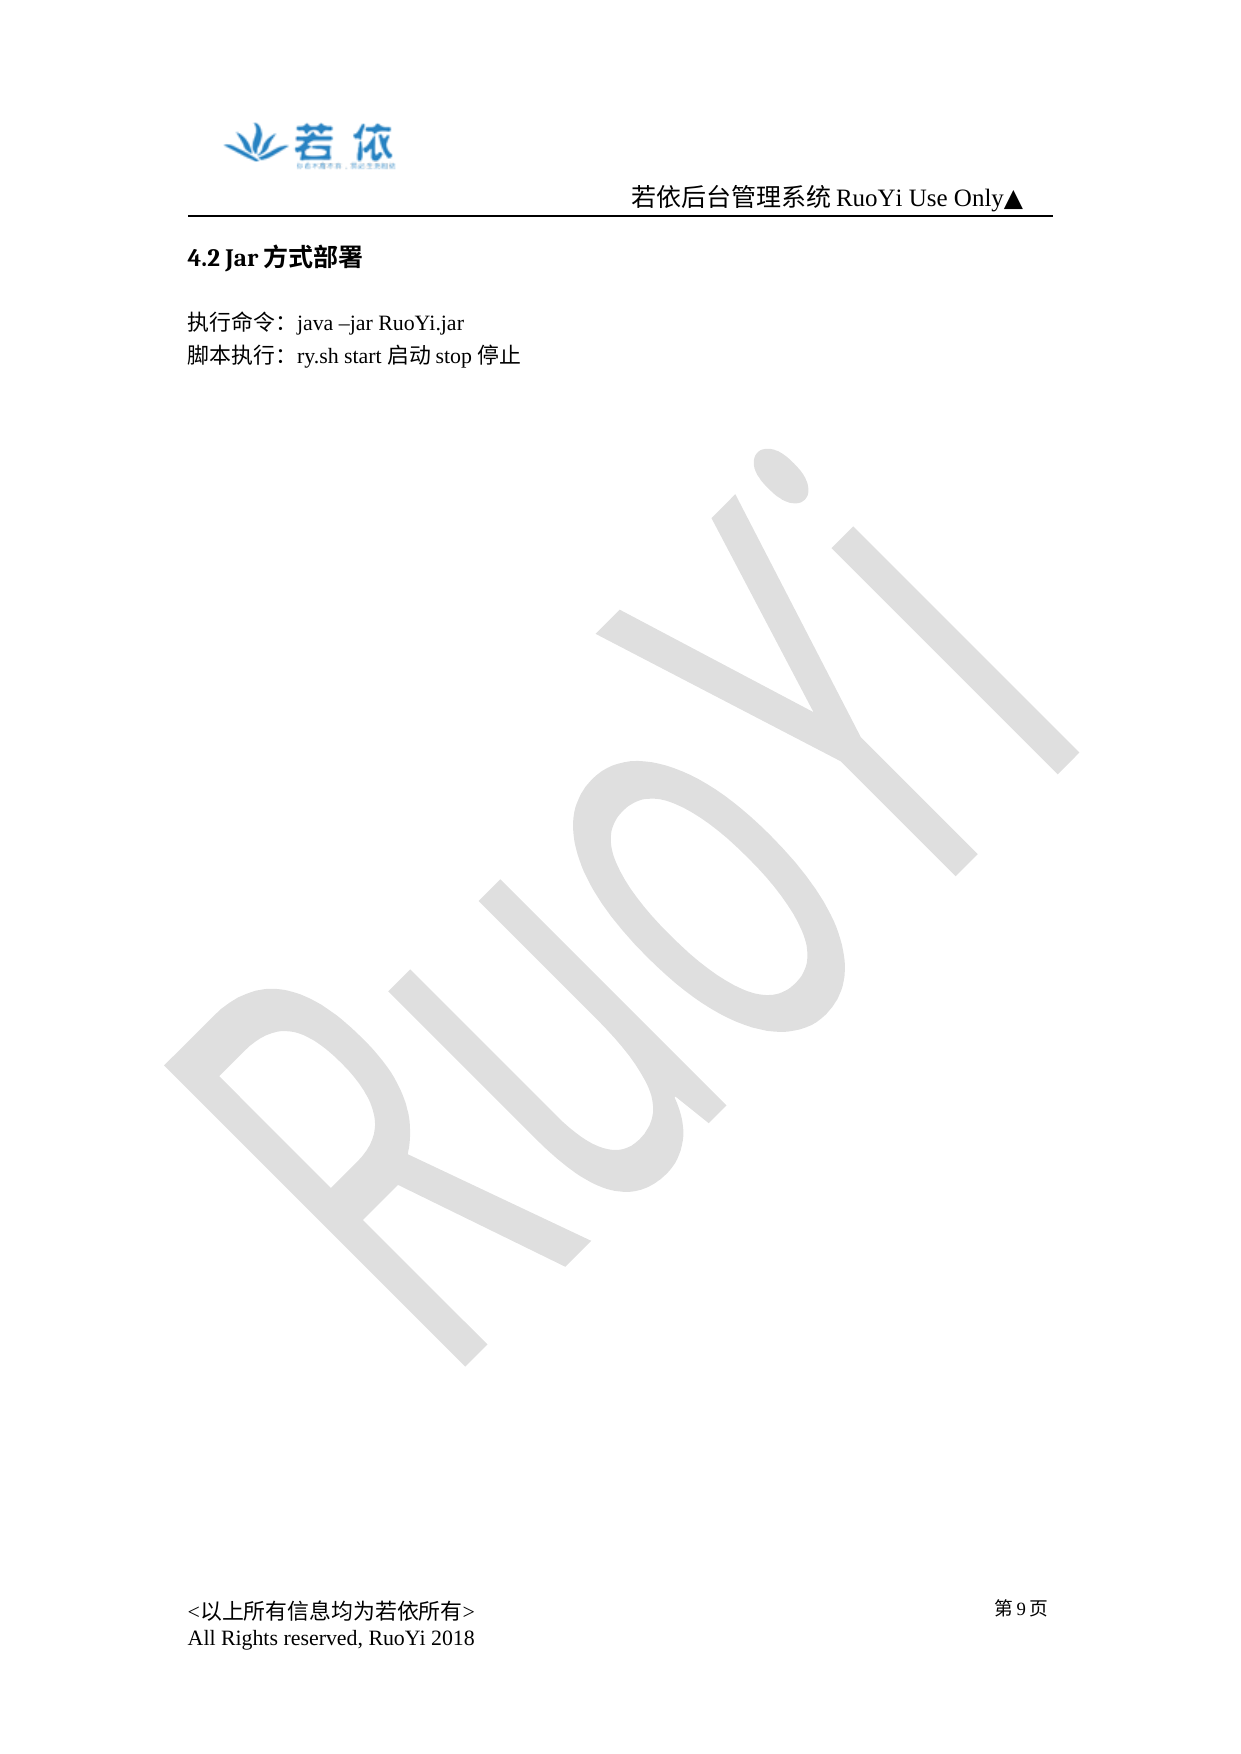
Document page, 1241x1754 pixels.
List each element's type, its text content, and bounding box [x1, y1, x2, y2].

text 脚本执行：ry.sh start 启动stop 停止 [187, 337, 1053, 370]
subtitle 4.2 Jar方式部署 [187, 223, 1053, 288]
picture [217, 88, 407, 206]
text 执行命令：java –jar RuoYi.jar [187, 305, 1053, 337]
